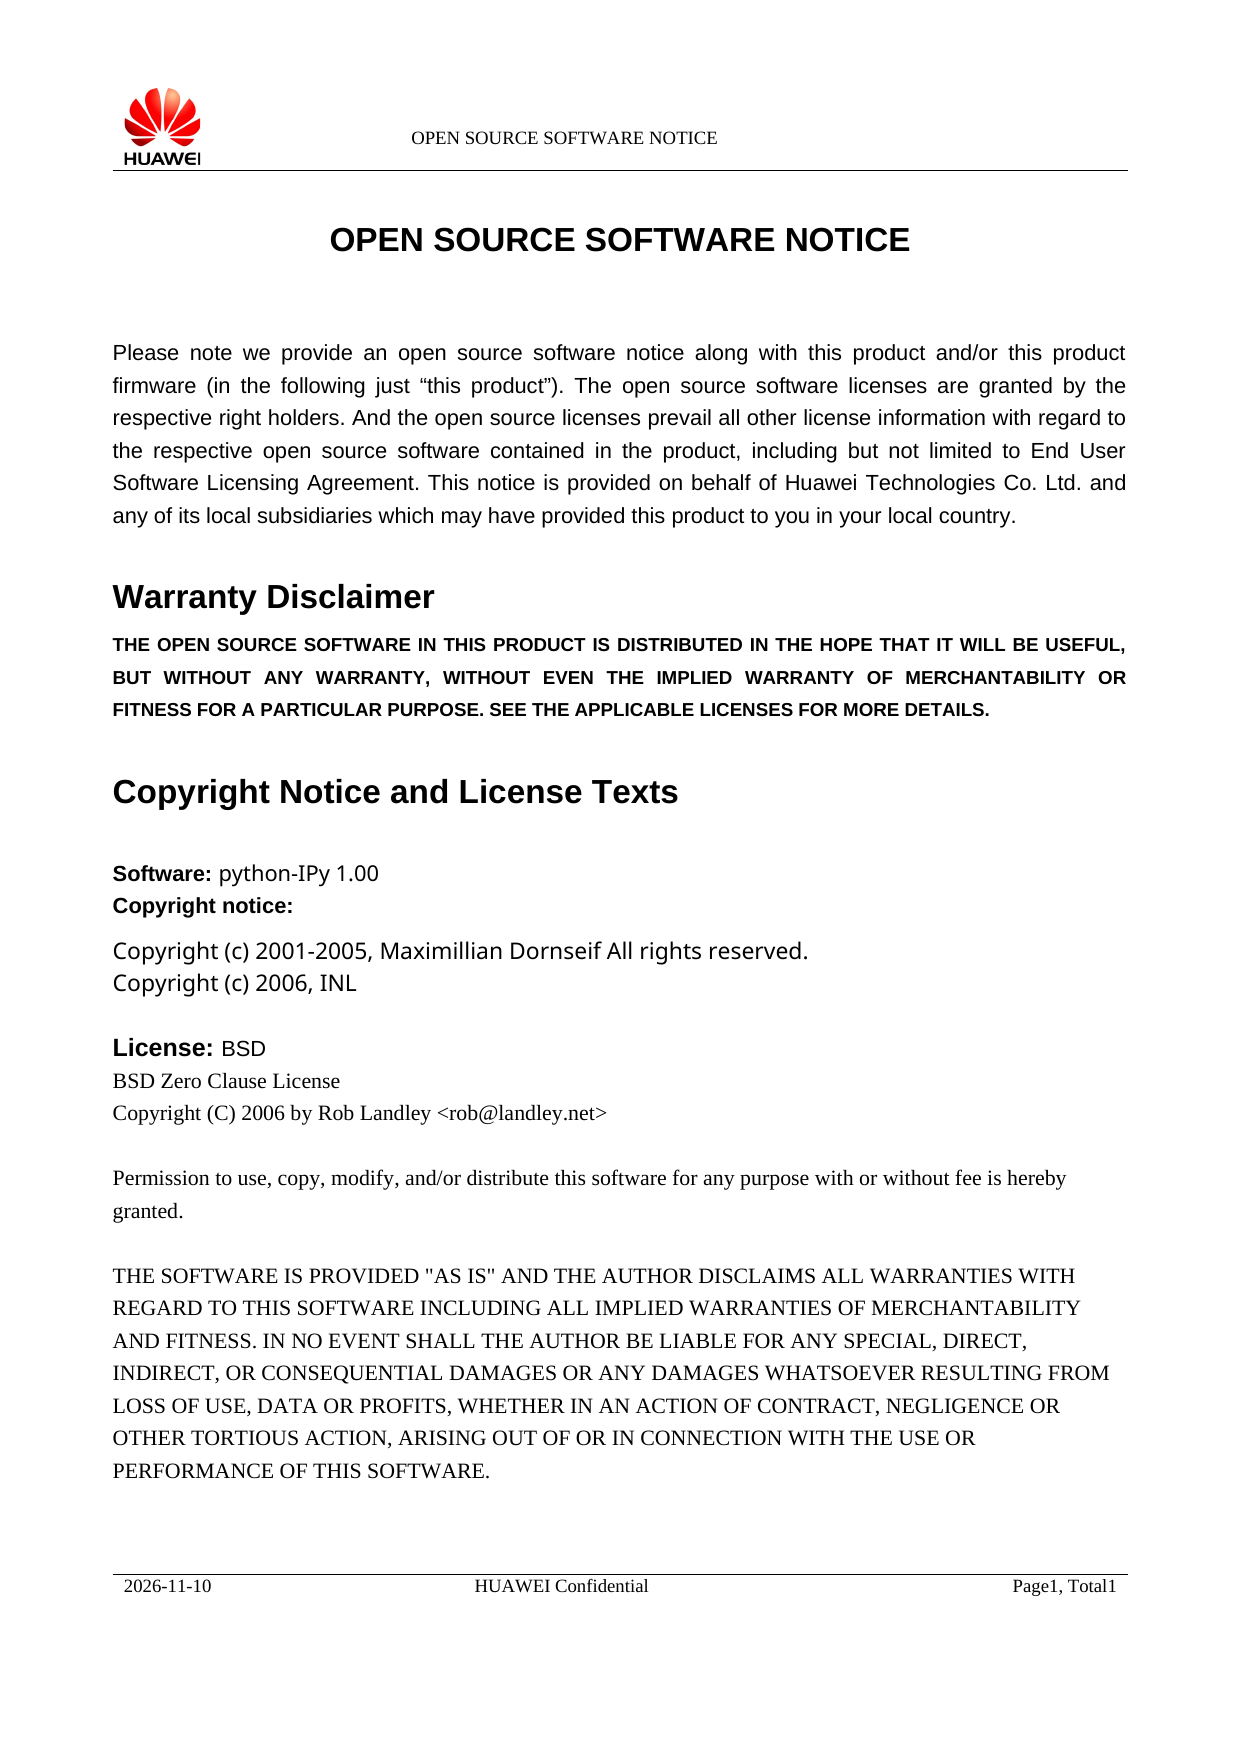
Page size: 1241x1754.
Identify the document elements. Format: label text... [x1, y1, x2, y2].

text BSD Zero Clause License Copyright (C) 2006 by Rob Landley <rob@landley.net> Permission to use, copy, modify, and/or distribute this software for any purpose with or without fee is hereby granted. THE SOFTWARE IS PROVIDED "AS IS" AND THE AUTHOR DISCLAIMS ALL WARRANTIES WITH REGARD TO THIS SOFTWARE INCLUDING ALL IMPLIED WARRANTIES OF MERCHANTABILITY AND FITNESS. IN NO EVENT SHALL THE AUTHOR BE LIABLE FOR ANY SPECIAL, DIRECT, INDIRECT, OR CONSEQUENTIAL DAMAGES OR ANY DAMAGES WHATSOEVER RESULTING FROM LOSS OF USE, DATA OR PROFITS, WHETHER IN AN ACTION OF CONTRACT, NEGLIGENCE OR OTHER TORTIOUS ACTION, ARISING OUT OF OR IN CONNECTION WITH THE USE OR PERFORMANCE OF THIS SOFTWARE. [112, 1064, 1128, 1519]
text OPEN SOURCE SOFTWARE NOTICE [112, 206, 1128, 271]
text Copyright Notice and License Texts [112, 759, 1128, 824]
text License: BSD [112, 1031, 1128, 1064]
title Software: python-IPy 1.00 [112, 856, 1128, 889]
picture [124, 88, 201, 165]
text Copyright (c) 2001-2005, Maximillian Dornseif All rights reserved. Copyright (c) 2006, INL [112, 934, 1128, 1031]
text Please note we provide an open source software notice along with this product and/or this product firmware (in the following just “this product”). The open source software licenses are granted by the respective right holders. And the open source licenses prevail all other license information with regard to the respective open source software contained in the product, including but not limited to End User Software Licensing Agreement. This notice is provided on behalf of Huawei Technologies Co. Ltd. and any of its local subsidiaries which may have provided this product to you in your local country. [112, 336, 1128, 531]
text The open source software in this product is distributed in the hope that it will be useful, but WITHOUT ANY WARRANTY, without even the implied warranty of MERCHANTABILITY or FITNESS FOR A PARTICULAR PURPOSE. See the applicable licenses for more details. [112, 629, 1128, 726]
text Warranty Disclaimer [112, 564, 1128, 629]
text Copyright notice: [112, 889, 1128, 921]
